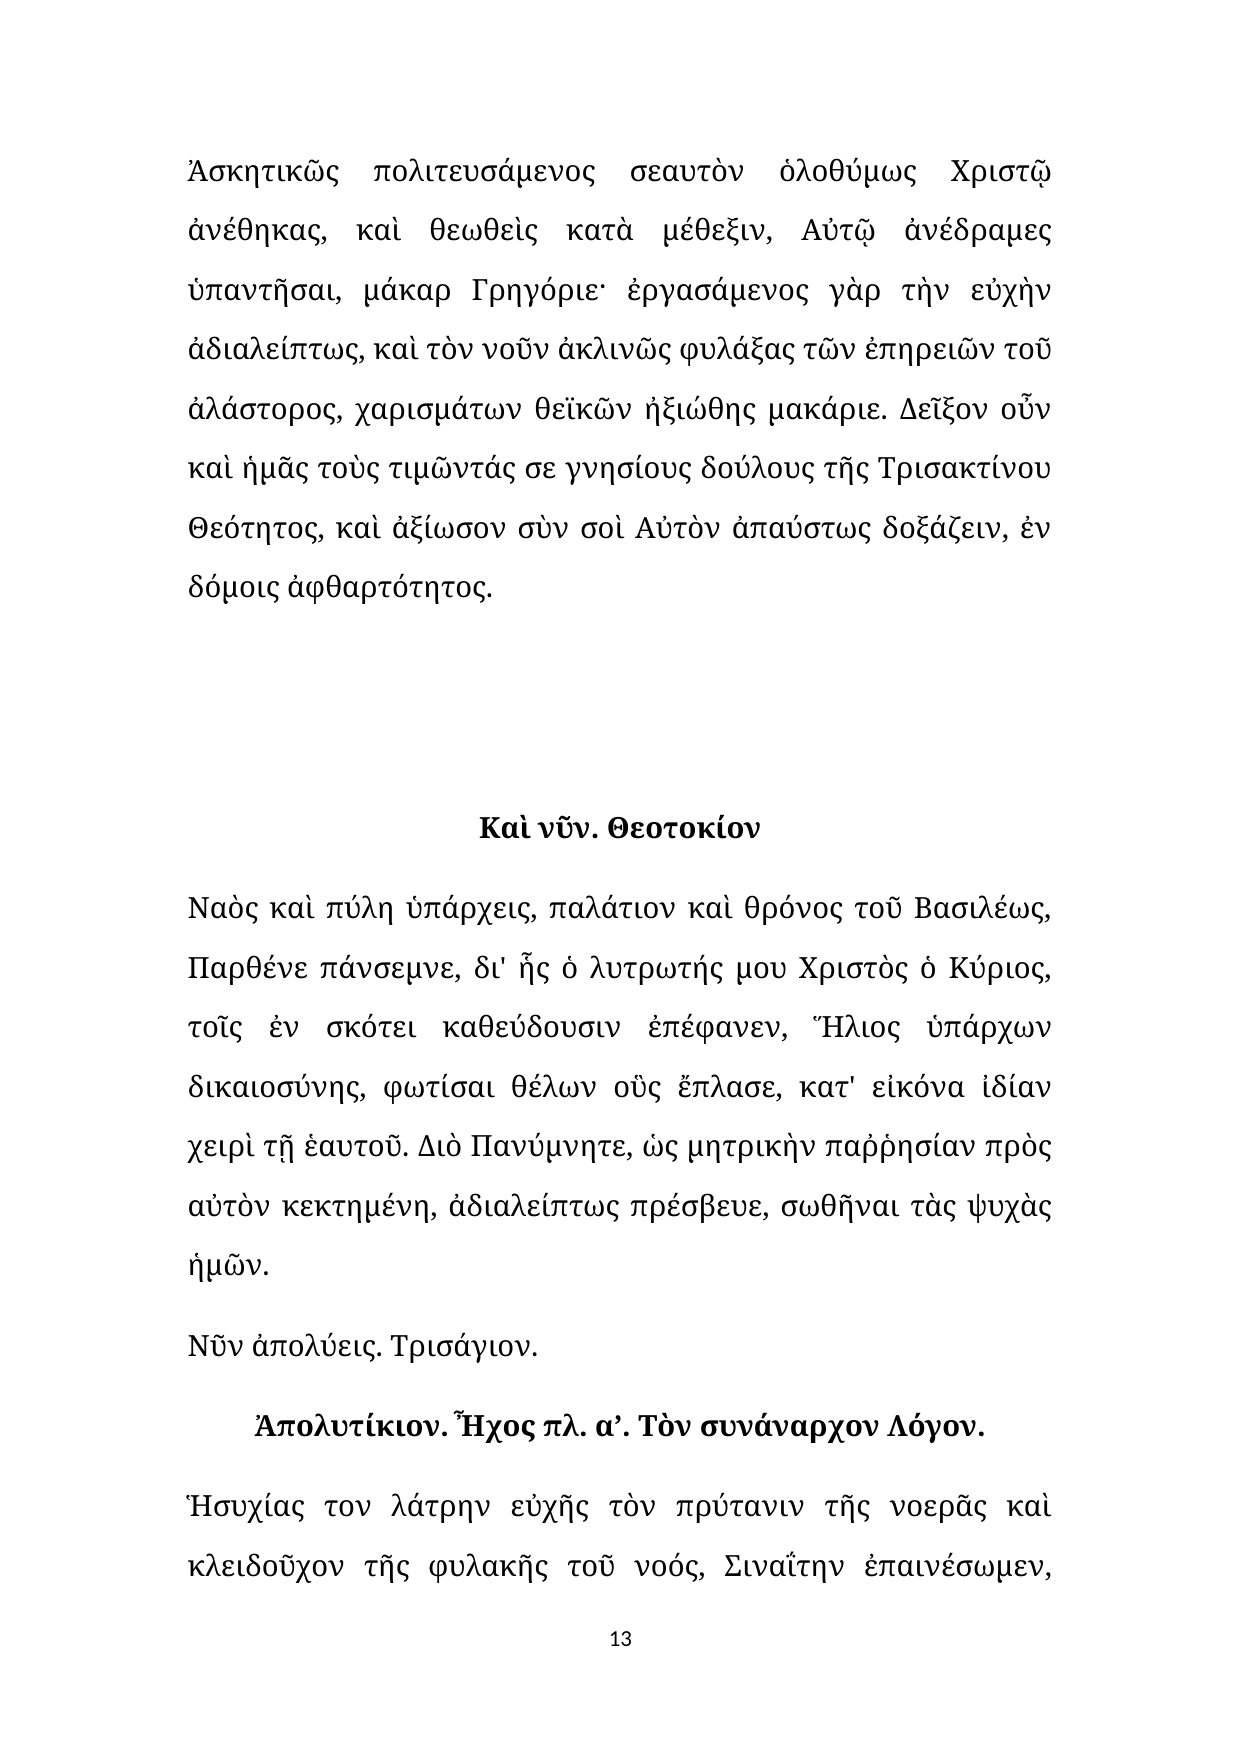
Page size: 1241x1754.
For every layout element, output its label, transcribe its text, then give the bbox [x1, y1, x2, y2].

text Ἀσκητικῶς πολιτευσάμενος σεαυτὸν ὁλοθύμως Χριστῷ ἀνέθηκας, καὶ θεωθεὶς κατὰ μέθεξιν, Αὐτῷ ἀνέδραμες ὑπαντῆσαι, μάκαρ Γρηγόριε· ἐργασάμενος γὰρ τὴν εὐχὴν ἀδιαλείπτως, καὶ τὸν νοῦν ἀκλινῶς φυλάξας τῶν ἐπηρειῶν τοῦ ἀλάστορος, χαρισμάτων θεϊκῶν ἠξιώθης μακάριε. Δεῖξον οὖν καὶ ἡμᾶς τοὺς τιμῶντάς σε γνησίους δούλους τῆς Τρισακτίνου Θεότητος, καὶ ἀξίωσον σὺν σοὶ Αὐτὸν ἀπαύστως δοξάζειν, ἐν δόμοις ἀφθαρτότητος. [187, 150, 1053, 606]
text Νῦν ἀπολύεις. Τρισάγιον. [187, 1325, 1053, 1364]
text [187, 1485, 1053, 1584]
text Καὶ νῦν. Θεοτοκίον [187, 807, 1053, 847]
text Ἀπολυτίκιον. Ἦχος πλ. α’. Τὸν συνάναρχον Λόγον. [187, 1405, 1053, 1445]
text Ναὸς καὶ πύλη ὑπάρχεις, παλάτιον καὶ θρόνος τοῦ Βασιλέως, Παρθένε πάνσεμνε, δι' ἧς ὁ λυτρωτής μου Χριστὸς ὁ Κύριος, τοῖς ἐν σκότει καθεύδουσιν ἐπέφανεν, Ἥλιος ὑπάρχων δικαιοσύνης, φωτίσαι θέλων οὓς ἔπλασε, κατ' εἰκόνα ἰδίαν χειρὶ τῇ ἑαυτοῦ. Διὸ Πανύμνητε, ὡς μητρικὴν παῤῥησίαν πρὸς αὐτὸν κεκτημένη, ἀδιαλείπτως πρέσβευε, σωθῆναι τὰς ψυχὰς ἡμῶν. [187, 888, 1053, 1284]
